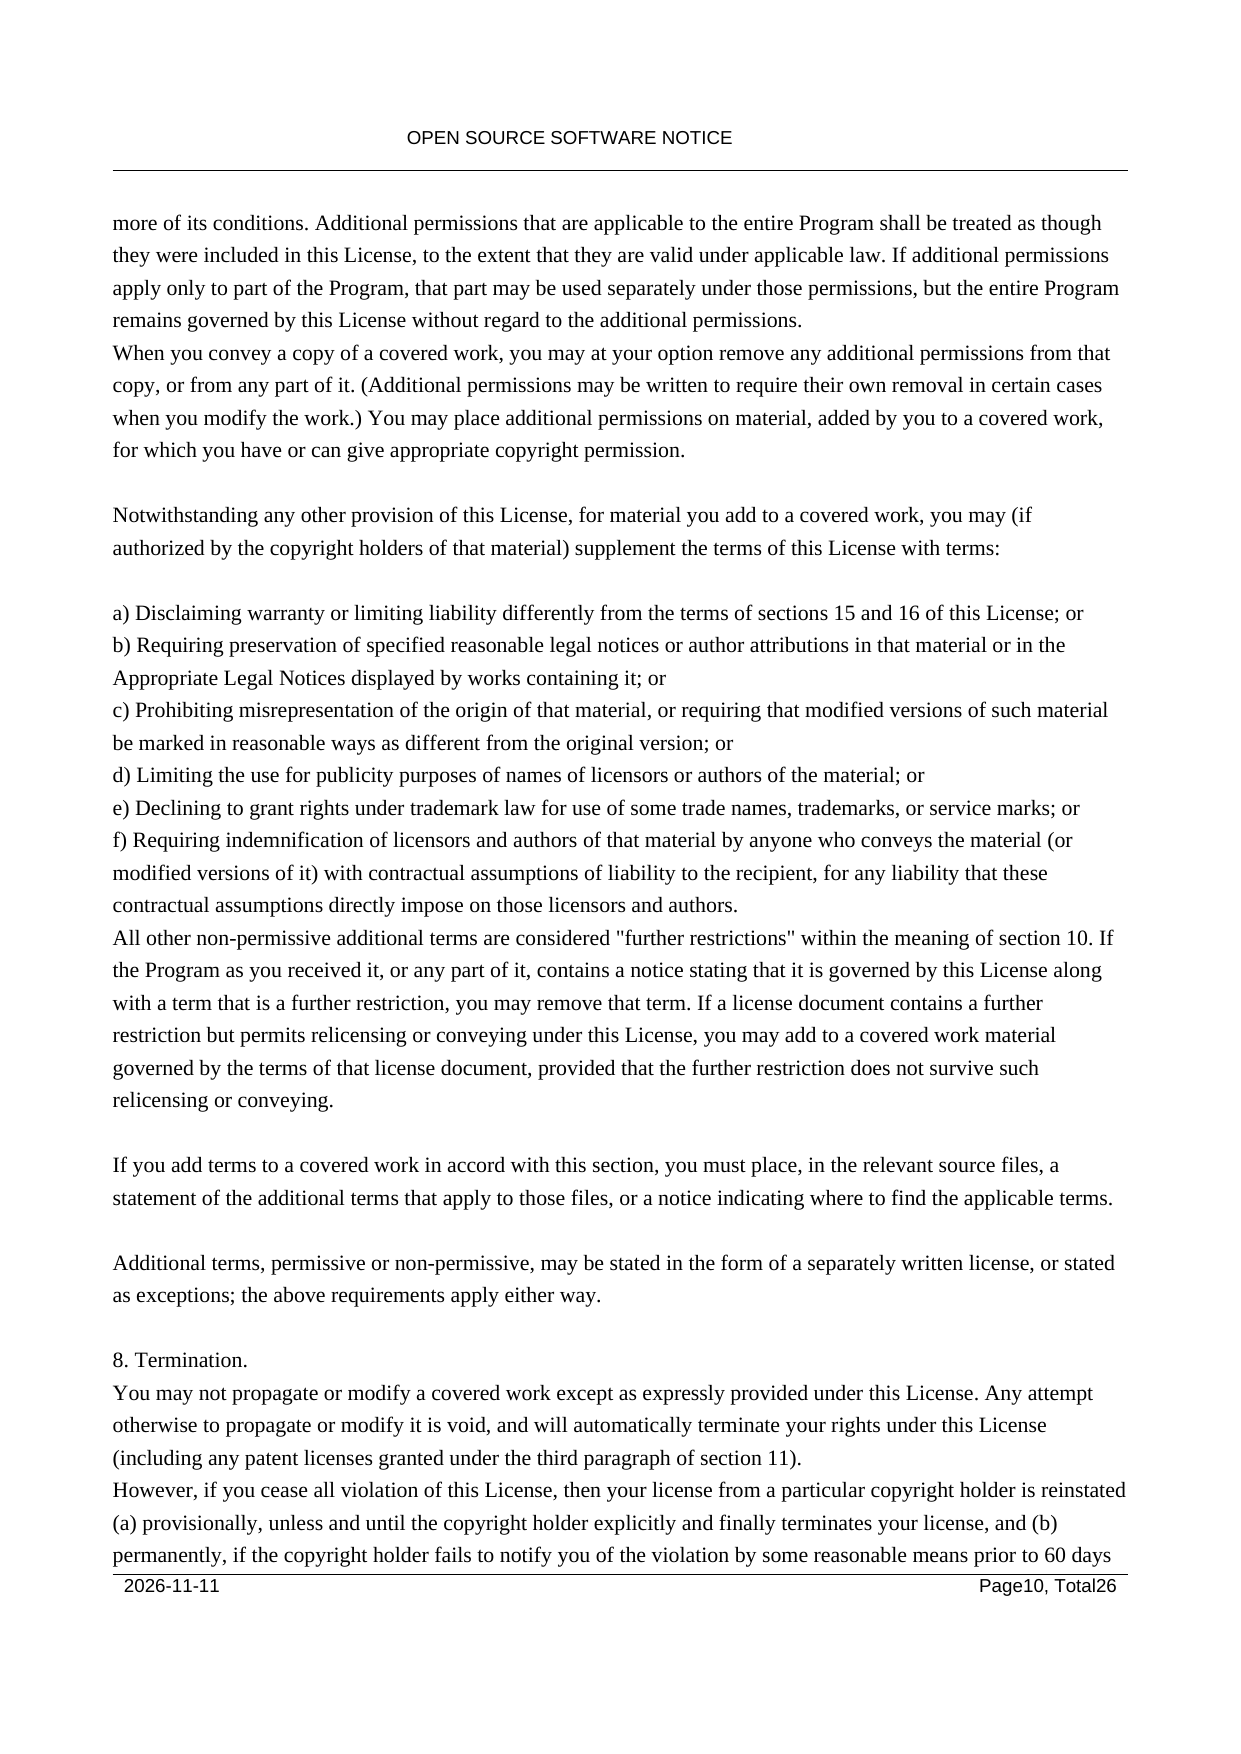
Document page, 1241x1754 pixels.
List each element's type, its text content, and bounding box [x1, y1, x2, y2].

text All other non-permissive additional terms are considered "further restrictions" within the meaning of section 10. If the Program as you received it, or any part of it, contains a notice stating that it is governed by this License along with a term that is a further restriction, you may remove that term. If a license document contains a further restriction but permits relicensing or conveying under this License, you may add to a covered work material governed by the terms of that license document, provided that the further restriction does not survive such relicensing or conveying. [112, 921, 1128, 1116]
text b) Requiring preservation of specified reasonable legal notices or author attributions in that material or in the Appropriate Legal Notices displayed by works containing it; or [112, 629, 1128, 694]
text When you convey a copy of a covered work, you may at your option remove any additional permissions from that copy, or from any part of it. (Additional permissions may be written to require their own removal in certain cases when you modify the work.) You may place additional permissions on material, added by you to a covered work, for which you have or can give appropriate copyright permission. [112, 336, 1128, 466]
text You may not propagate or modify a covered work except as expressly provided under this License. Any attempt otherwise to propagate or modify it is void, and will automatically terminate your rights under this License (including any patent licenses granted under the third paragraph of section 11). [112, 1376, 1128, 1474]
text Additional terms, permissive or non-permissive, may be stated in the form of a separately written license, or stated as exceptions; the above requirements apply either way. [112, 1246, 1128, 1311]
text d) Limiting the use for publicity purposes of names of licensors or authors of the material; or [112, 759, 1128, 791]
text If you add terms to a covered work in accord with this section, you must place, in the relevant source files, a statement of the additional terms that apply to those files, or a notice indicating where to find the applicable terms. [112, 1149, 1128, 1214]
text c) Prohibiting misrepresentation of the origin of that material, or requiring that modified versions of such material be marked in reasonable ways as different from the original version; or [112, 694, 1128, 759]
text a) Disclaiming warranty or limiting liability differently from the terms of sections 15 and 16 of this License; or [112, 596, 1128, 629]
text e) Declining to grant rights under trademark law for use of some trade names, trademarks, or service marks; or [112, 791, 1128, 824]
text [112, 1474, 1128, 1571]
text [112, 206, 1128, 336]
text 8. Termination. [112, 1344, 1128, 1376]
text f) Requiring indemnification of licensors and authors of that material by anyone who conveys the material (or modified versions of it) with contractual assumptions of liability to the recipient, for any liability that these contractual assumptions directly impose on those licensors and authors. [112, 824, 1128, 921]
text Notwithstanding any other provision of this License, for material you add to a covered work, you may (if authorized by the copyright holders of that material) supplement the terms of this License with terms: [112, 499, 1128, 564]
